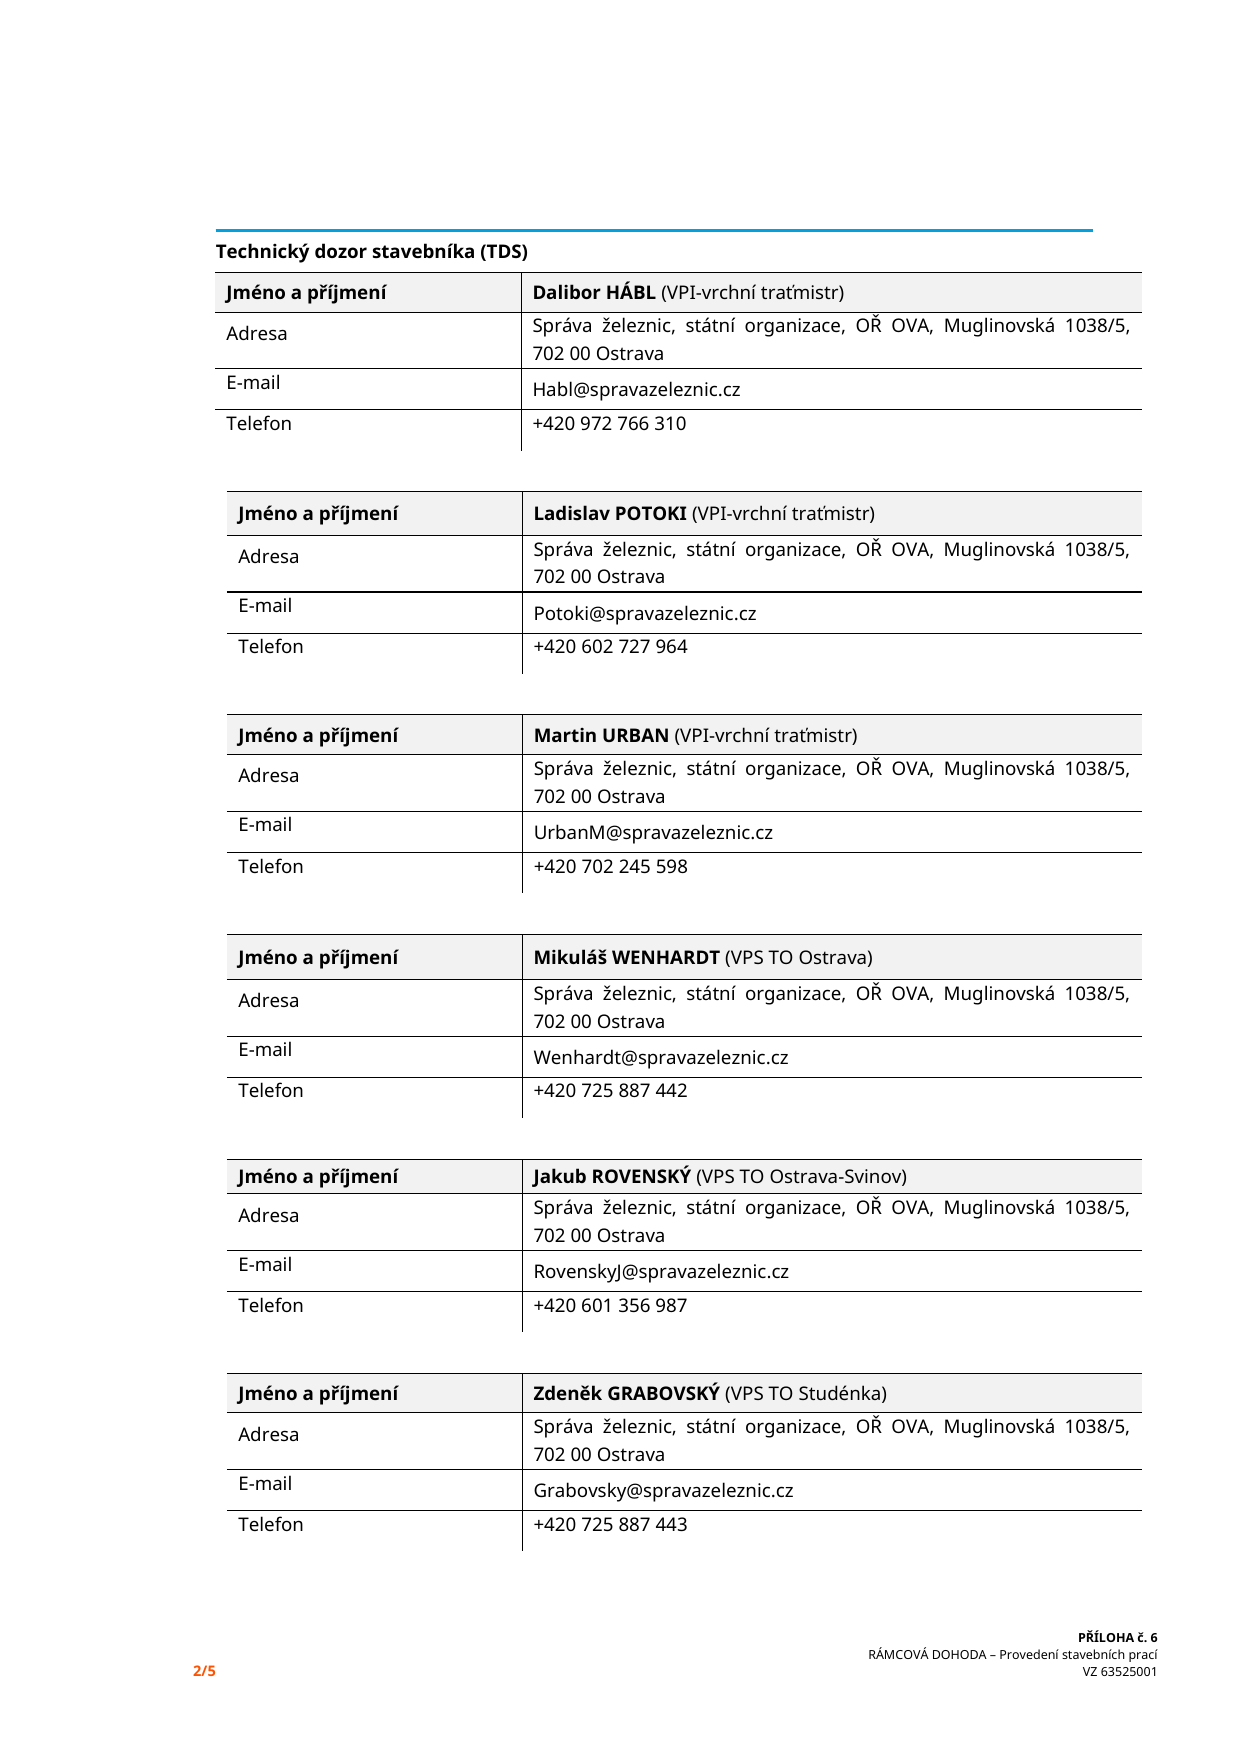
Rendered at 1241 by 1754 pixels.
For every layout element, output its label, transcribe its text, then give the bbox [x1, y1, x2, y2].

table_cell Adresa [227, 1194, 522, 1250]
table_cell Adresa [215, 313, 521, 368]
text Technický dozor stavebníka (TDS) [216, 232, 1093, 263]
table_cell E-mail [227, 593, 522, 633]
table_cell Telefon [227, 634, 522, 674]
table_cell +420 601 356 987 [523, 1292, 1142, 1332]
table_cell +420 702 245 598 [523, 853, 1142, 893]
table_header Jméno a příjmení [227, 935, 522, 979]
table_cell E-mail [227, 1470, 522, 1510]
table_header Jméno a příjmení [227, 1374, 522, 1412]
table_cell E-mail [227, 1037, 522, 1077]
table_cell Správa železnic, státní organizace, OŘ OVA, Muglinovská 1038/5, 702 00 Ostrava [523, 755, 1142, 811]
table_header Jméno a příjmení [227, 492, 522, 535]
table_cell Grabovsky@spravazeleznic.cz [523, 1470, 1142, 1510]
table_cell Správa železnic, státní organizace, OŘ OVA, Muglinovská 1038/5, 702 00 Ostrava [523, 980, 1142, 1036]
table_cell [523, 1413, 1142, 1469]
table_header Jméno a příjmení [227, 715, 522, 754]
table_header Jméno a příjmení [227, 1160, 522, 1193]
table_cell E-mail [227, 1251, 522, 1291]
table_cell Adresa [227, 536, 522, 591]
table_cell +420 602 727 964 [523, 634, 1142, 674]
table_cell Telefon [227, 1292, 522, 1332]
table_header Jakub ROVENSKÝ (VPS TO Ostrava-Svinov) [523, 1160, 1142, 1193]
table_cell E-mail [215, 369, 521, 409]
table_cell E-mail [227, 812, 522, 852]
table_cell +420 725 887 442 [523, 1078, 1142, 1118]
table_cell RovenskyJ@spravazeleznic.cz [523, 1251, 1142, 1291]
table_cell Adresa [227, 755, 522, 811]
table_cell Wenhardt@spravazeleznic.cz [523, 1037, 1142, 1077]
table_cell Adresa [227, 1413, 522, 1469]
table_header Jméno a příjmení [215, 273, 521, 312]
table_header Mikuláš WENHARDT (VPS TO Ostrava) [523, 935, 1142, 979]
table_header Dalibor HÁBL (VPI-vrchní traťmistr) [522, 273, 1142, 312]
table_cell +420 725 887 443 [523, 1511, 1142, 1551]
table_header Martin URBAN (VPI-vrchní traťmistr) [523, 715, 1142, 754]
table_cell Telefon [215, 410, 521, 451]
table_header Zdeněk GRABOVSKÝ (VPS TO Studénka) [523, 1374, 1142, 1412]
table_cell Potoki@spravazeleznic.cz [523, 593, 1142, 633]
table_cell Habl@spravazeleznic.cz [522, 369, 1142, 409]
table_cell Telefon [227, 1511, 522, 1551]
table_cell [522, 313, 1142, 368]
table_cell Správa železnic, státní organizace, OŘ OVA, Muglinovská 1038/5, 702 00 Ostrava [523, 536, 1142, 591]
table_header Ladislav POTOKI (VPI-vrchní traťmistr) [523, 492, 1142, 535]
table_cell Telefon [227, 853, 522, 893]
table_cell +420 972 766 310 [522, 410, 1142, 451]
table_cell Telefon [227, 1078, 522, 1118]
table_cell UrbanM@spravazeleznic.cz [523, 812, 1142, 852]
table_cell Správa železnic, státní organizace, OŘ OVA, Muglinovská 1038/5, 702 00 Ostrava [523, 1194, 1142, 1250]
table_cell Adresa [227, 980, 522, 1036]
